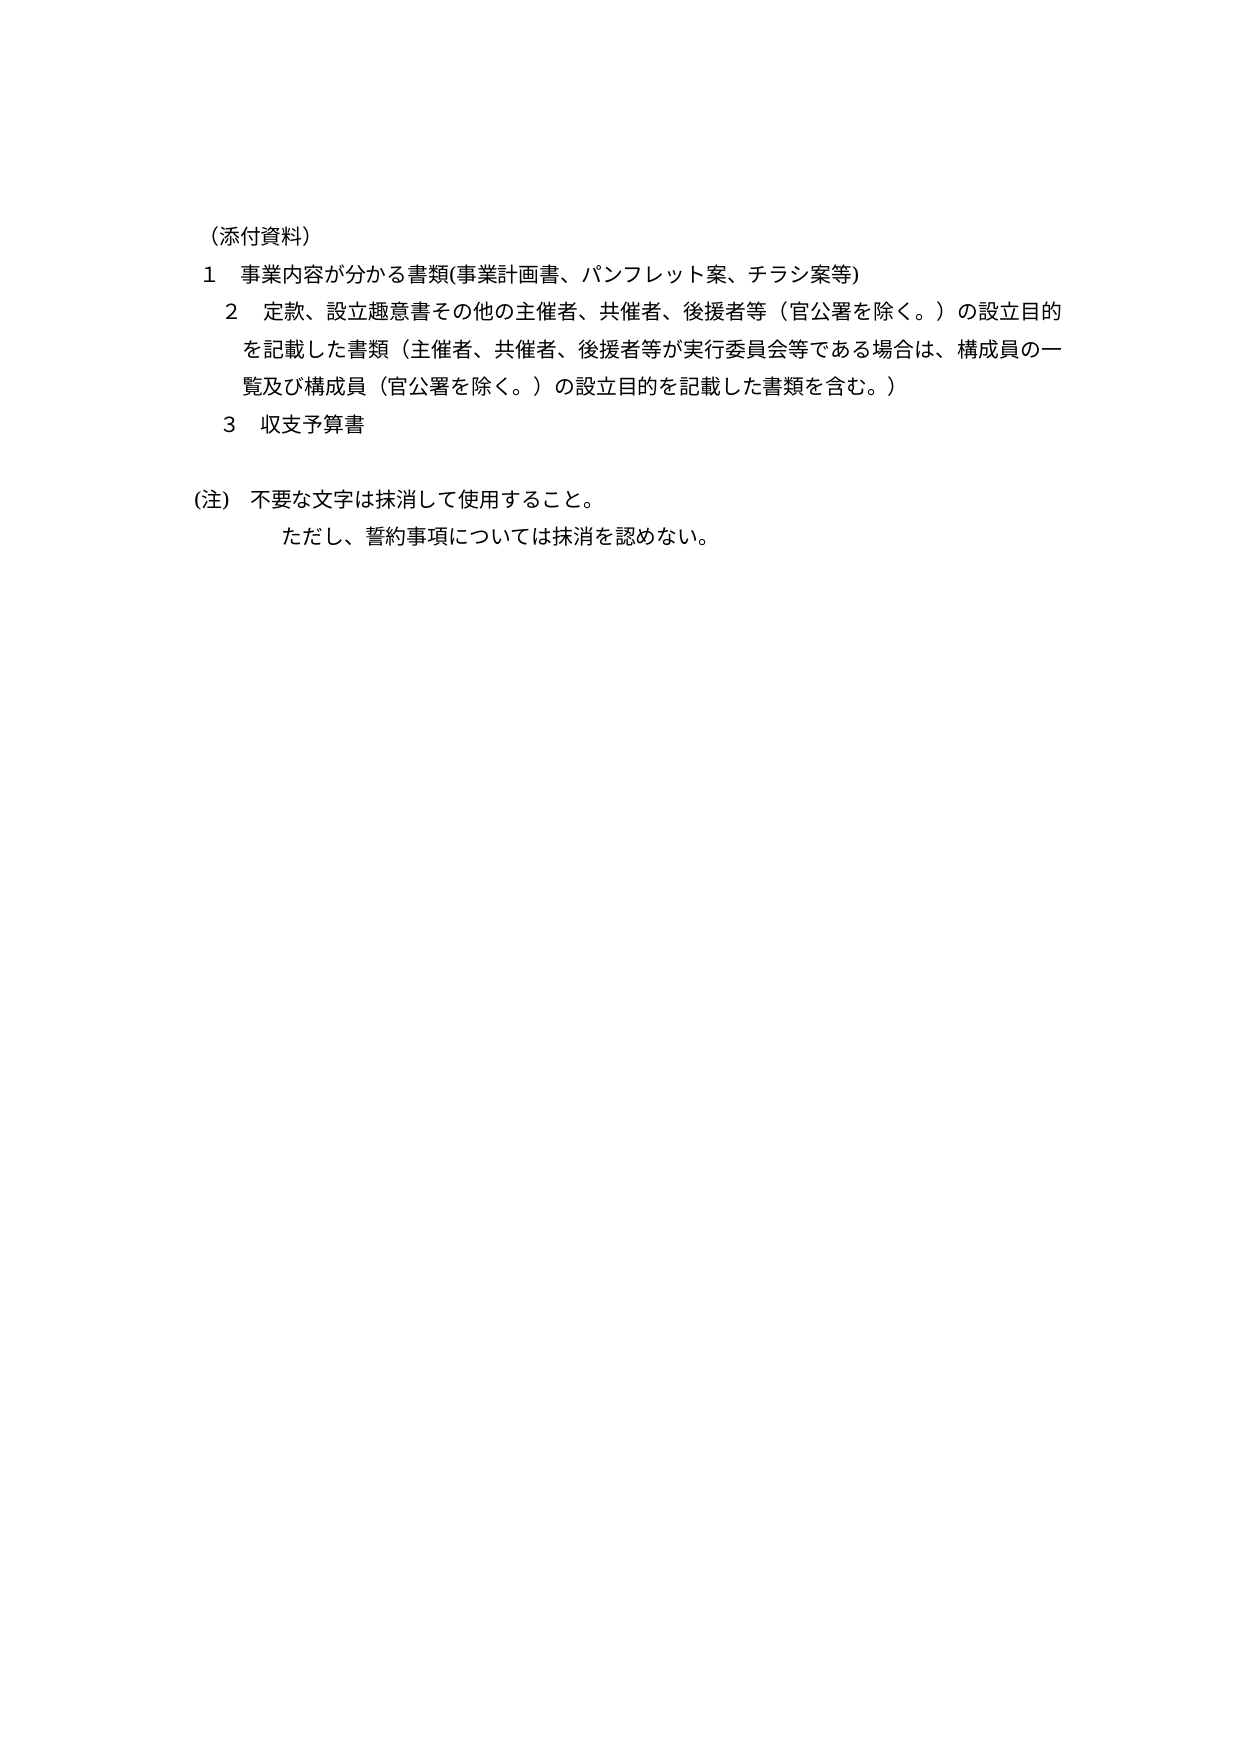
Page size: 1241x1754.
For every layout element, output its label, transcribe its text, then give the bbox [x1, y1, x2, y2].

text ２ 定款、設立趣意書その他の主催者、共催者、後援者等（官公署を除く。）の設立目的を記載した書類（主催者、共催者、後援者等が実行委員会等である場合は、構成員の一覧及び構成員（官公署を除く。）の設立目的を記載した書類を含む。） [221, 292, 1063, 404]
text １ 事業内容が分かる書類(事業計画書、パンフレット案、チラシ案等) [177, 254, 1063, 292]
text (注) 不要な文字は抹消して使用すること。 [177, 479, 1063, 517]
text ３ 収支予算書 [177, 404, 1063, 442]
text ただし、誓約事項については抹消を認めない。 [177, 517, 1063, 554]
text （添付資料） [177, 217, 1063, 254]
